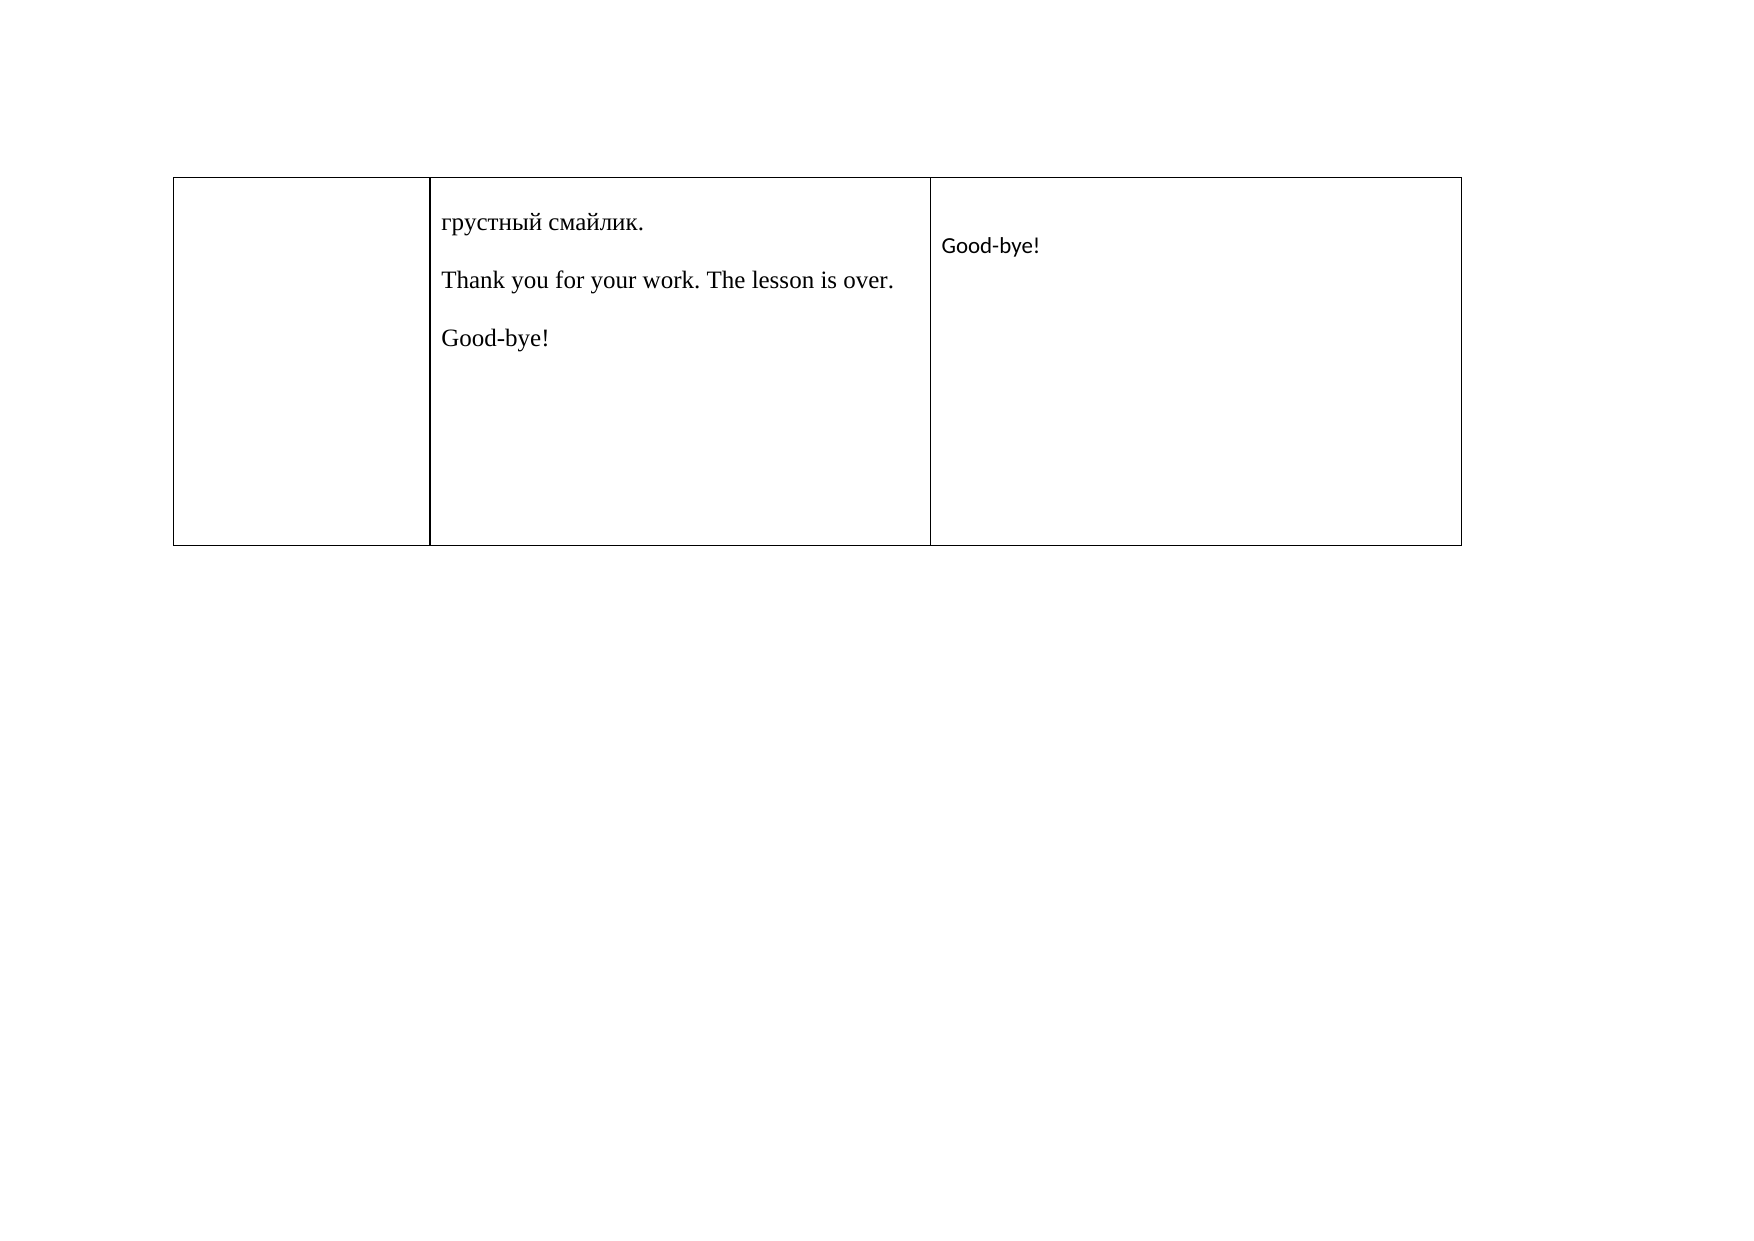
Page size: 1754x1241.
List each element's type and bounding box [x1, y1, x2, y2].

table_cell [431, 178, 930, 545]
table_cell [931, 178, 1461, 545]
table_cell [174, 178, 429, 545]
